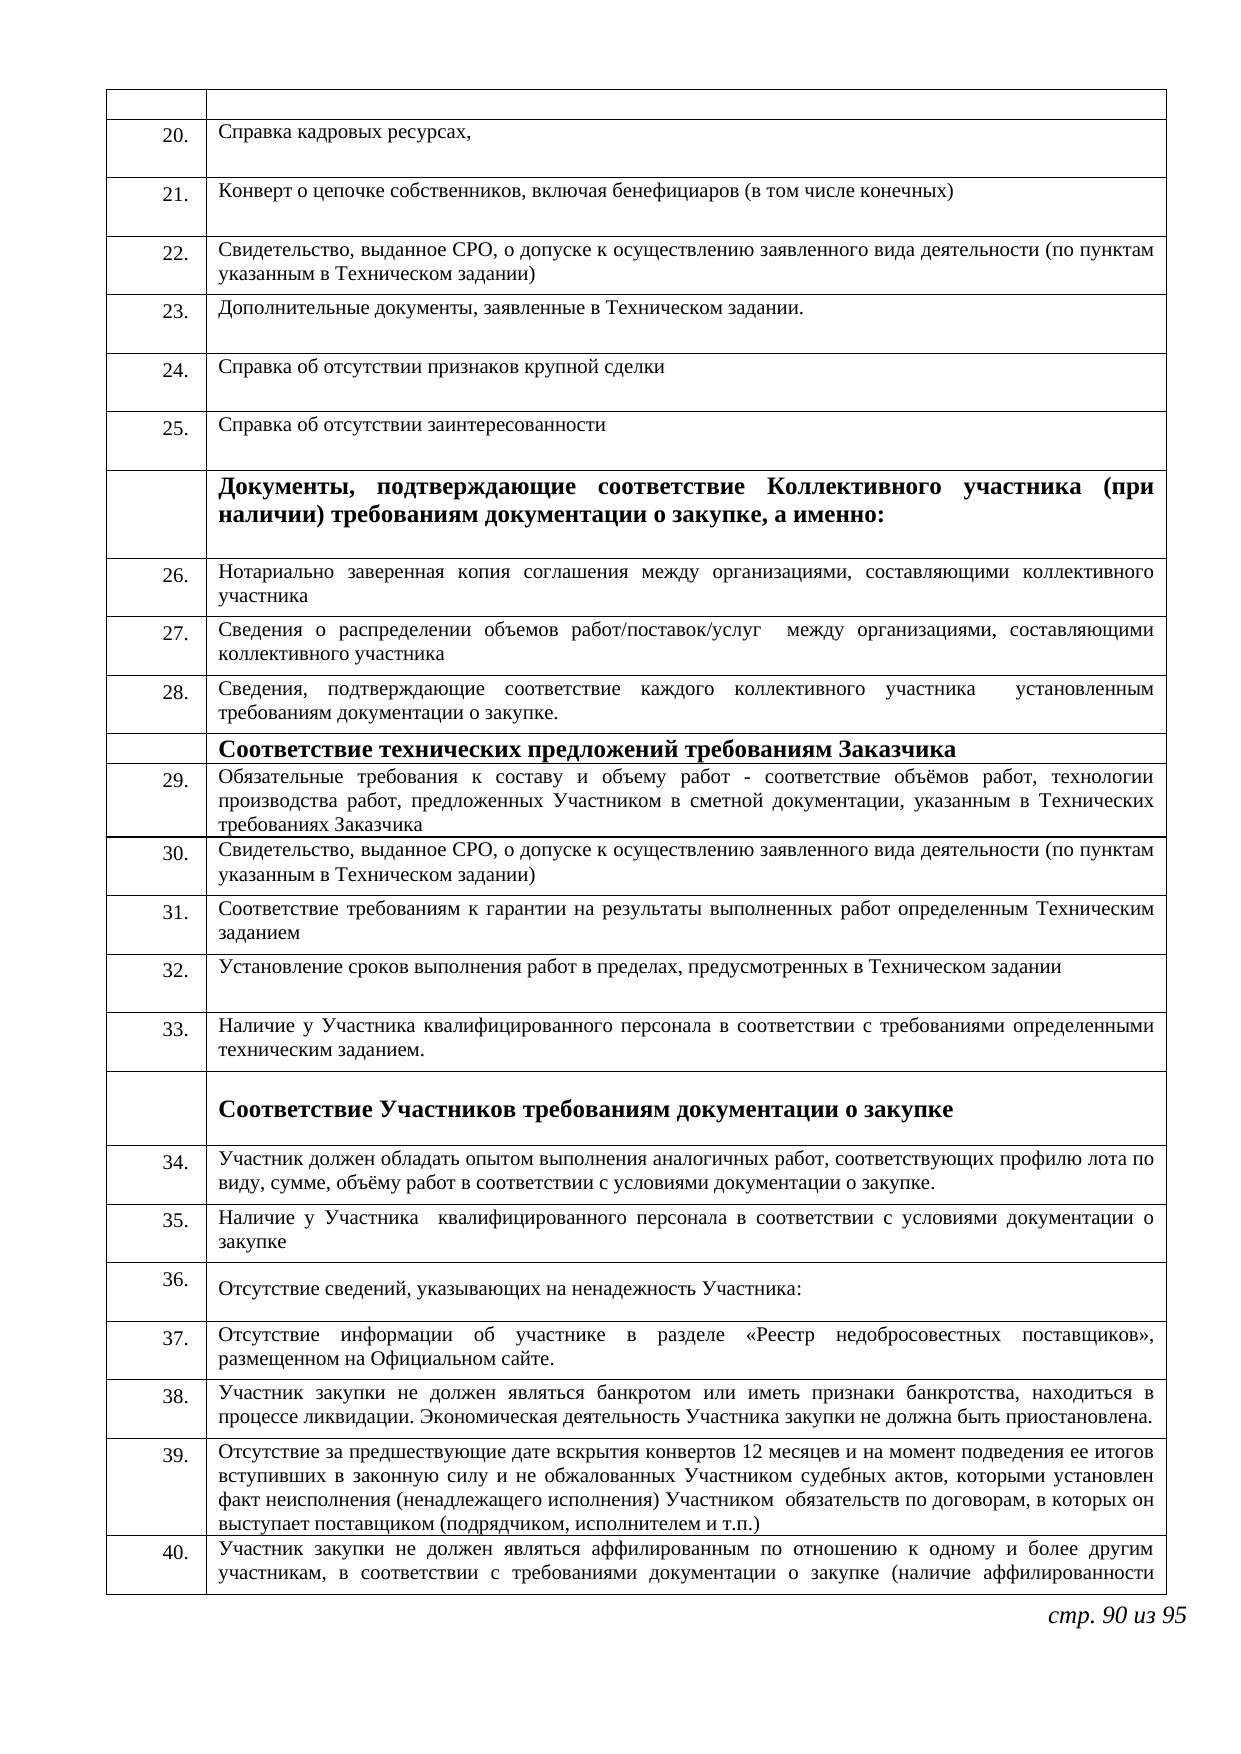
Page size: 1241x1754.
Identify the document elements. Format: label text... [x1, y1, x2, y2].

table_cell Наличие у Участника квалифицированного персонала в соответствии с условиями документации о закупке [207, 1205, 1166, 1262]
table_cell Справка кадровых ресурсах, [207, 120, 1166, 177]
table_cell Свидетельство, выданное СРО, о допуске к осуществлению заявленного вида деятельности (по пунктам указанным в Техническом задании) [207, 838, 1166, 895]
table_cell [107, 764, 206, 836]
table_cell [107, 1072, 206, 1145]
table_cell [107, 1205, 206, 1262]
table_cell [107, 1322, 206, 1379]
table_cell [207, 1536, 1166, 1593]
table_cell [107, 734, 206, 763]
table_cell Документы, подтверждающие соответствие Коллективного участника (при наличии) требованиям документации о закупке, а именно: [207, 471, 1166, 558]
table_cell [107, 1380, 206, 1438]
table_cell [107, 120, 206, 177]
table_cell Справка об отсутствии заинтересованности [207, 412, 1166, 470]
table_cell [107, 354, 206, 411]
table_cell [107, 178, 206, 236]
table_cell [107, 955, 206, 1012]
table_cell [107, 1536, 206, 1593]
table_cell Отсутствие за предшествующие дате вскрытия конвертов 12 месяцев и на момент подведения ее итогов вступивших в законную силу и не обжалованных Участником судебных актов, которыми установлен факт неисполнения (ненадлежащего исполнения) Участником обязательств по договорам, в которых он выступает поставщиком (подрядчиком, исполнителем и т.п.) [207, 1439, 1166, 1535]
table_cell Соответствие технических предложений требованиям Заказчика [207, 734, 1166, 763]
table_cell [107, 471, 206, 558]
table_cell Наличие у Участника квалифицированного персонала в соответствии с требованиями определенными техническим заданием. [207, 1013, 1166, 1071]
table_cell Соответствие Участников требованиям документации о закупке [207, 1072, 1166, 1145]
table_cell [107, 1013, 206, 1071]
table_cell [107, 559, 206, 616]
table_cell Сведения о распределении объемов работ/поставок/услуг между организациями, составляющими коллективного участника [207, 617, 1166, 675]
table_cell Свидетельство, выданное СРО, о допуске к осуществлению заявленного вида деятельности (по пунктам указанным в Техническом задании) [207, 237, 1166, 294]
table_cell Нотариально заверенная копия соглашения между организациями, составляющими коллективного участника [207, 559, 1166, 616]
table_cell [107, 1263, 206, 1321]
table_cell Соответствие требованиям к гарантии на результаты выполненных работ определенным Техническим заданием [207, 896, 1166, 953]
table_cell [107, 617, 206, 675]
table_cell [107, 90, 206, 118]
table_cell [207, 90, 1166, 118]
table_cell [107, 896, 206, 953]
table_cell [107, 295, 206, 353]
table_cell [107, 237, 206, 294]
table_cell Установление сроков выполнения работ в пределах, предусмотренных в Техническом задании [207, 955, 1166, 1012]
table_cell [107, 676, 206, 733]
table_cell Участник должен обладать опытом выполнения аналогичных работ, соответствующих профилю лота по виду, сумме, объёму работ в соответствии с условиями документации о закупке. [207, 1146, 1166, 1203]
table_cell Сведения, подтверждающие соответствие каждого коллективного участника установленным требованиям документации о закупке. [207, 676, 1166, 733]
table_cell Конверт о цепочке собственников, включая бенефициаров (в том числе конечных) [207, 178, 1166, 236]
table_cell [107, 1439, 206, 1535]
table_cell Отсутствие сведений, указывающих на ненадежность Участника: [207, 1263, 1166, 1321]
table_cell [107, 412, 206, 470]
table_cell [107, 1146, 206, 1203]
table_cell Справка об отсутствии признаков крупной сделки [207, 354, 1166, 411]
table_cell Участник закупки не должен являться банкротом или иметь признаки банкротства, находиться в процессе ликвидации. Экономическая деятельность Участника закупки не должна быть приостановлена. [207, 1380, 1166, 1438]
table_cell [107, 838, 206, 895]
table_cell Обязательные требования к составу и объему работ - соответствие объёмов работ, технологии производства работ, предложенных Участником в сметной документации, указанным в Технических требованиях Заказчика [207, 764, 1166, 836]
table_cell Отсутствие информации об участнике в разделе «Реестр недобросовестных поставщиков», размещенном на Официальном сайте. [207, 1322, 1166, 1379]
table_cell Дополнительные документы, заявленные в Техническом задании. [207, 295, 1166, 353]
